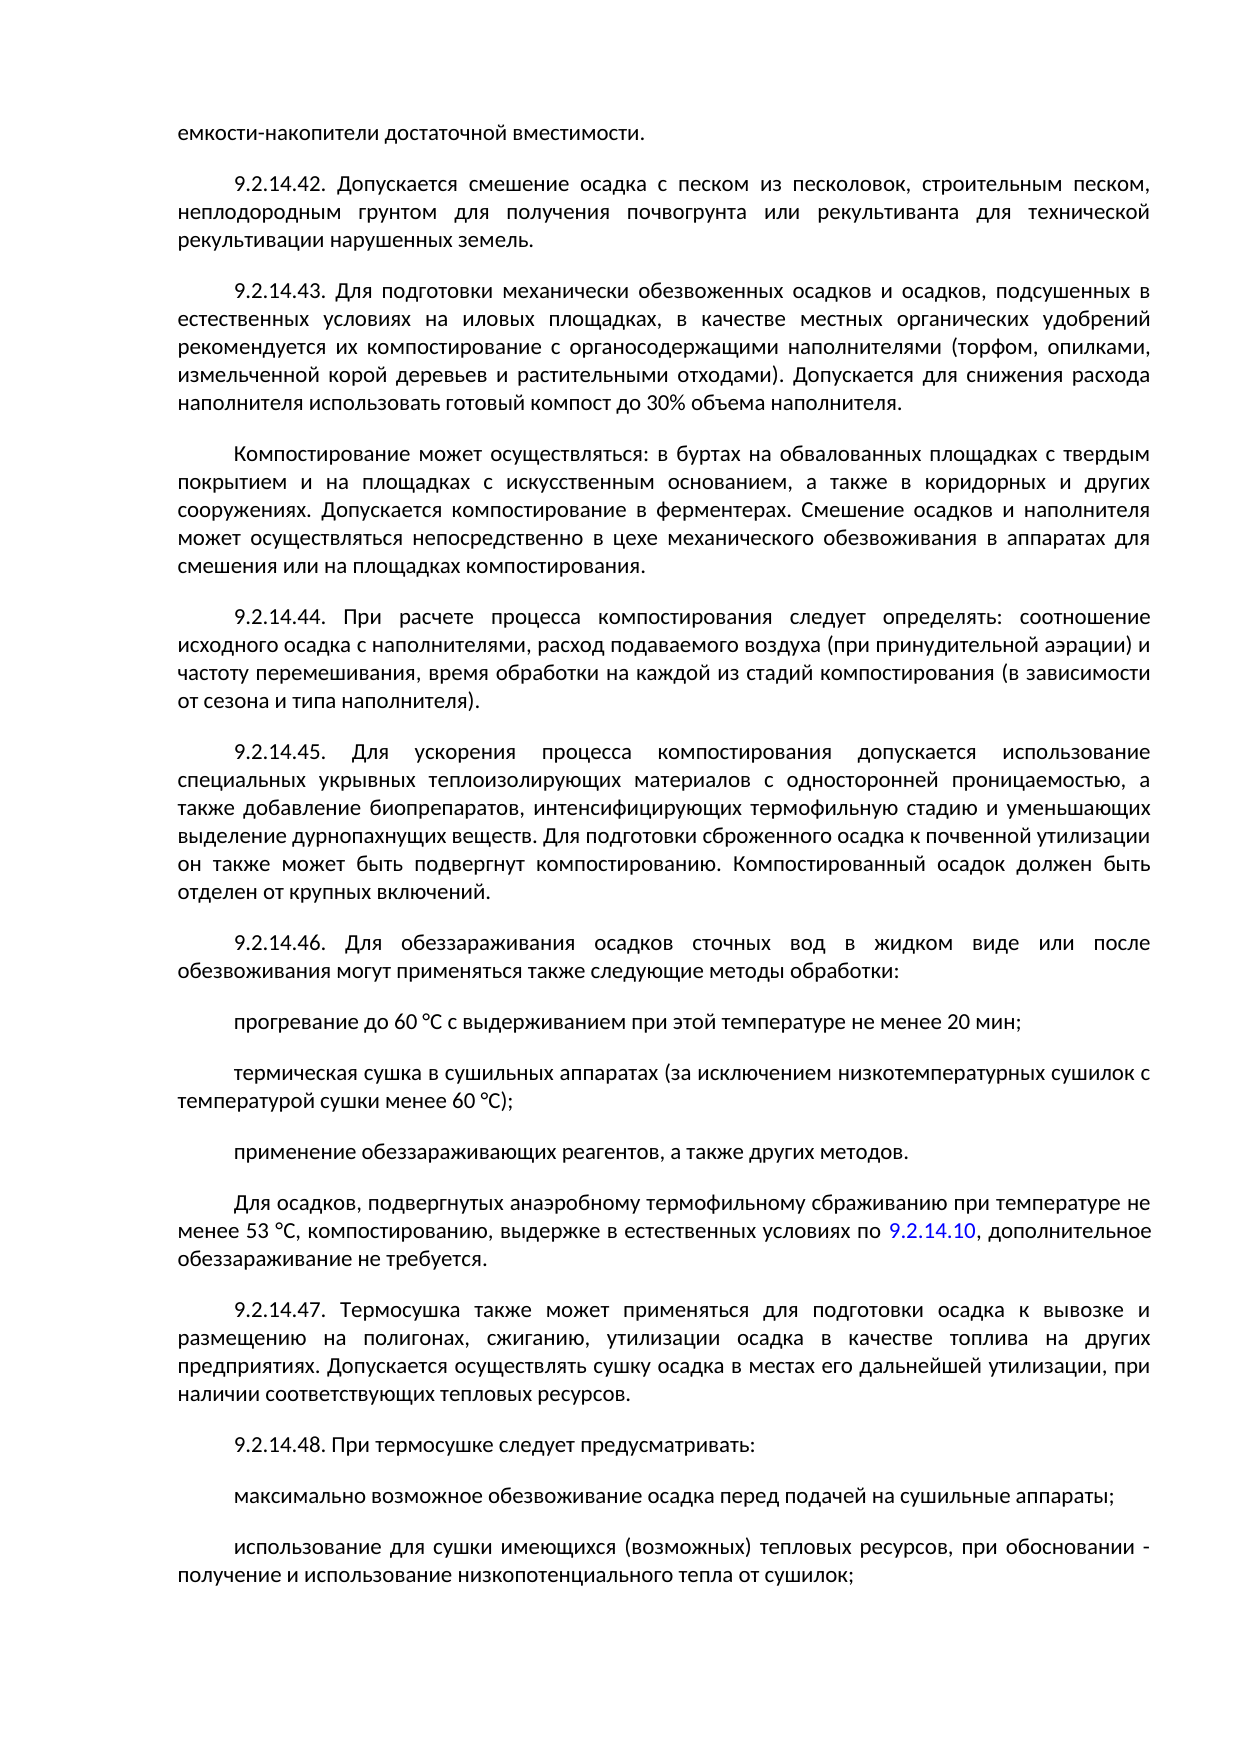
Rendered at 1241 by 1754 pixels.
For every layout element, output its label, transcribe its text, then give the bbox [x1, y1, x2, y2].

text 9.2.14.48. При термосушке следует предусматривать: [177, 1430, 1152, 1458]
text максимально возможное обезвоживание осадка перед подачей на сушильные аппараты; [177, 1481, 1152, 1509]
text 9.2.14.47. Термосушка также может применяться для подготовки осадка к вывозке и размещению на полигонах, сжиганию, утилизации осадка в качестве топлива на других предприятиях. Допускается осуществлять сушку осадка в местах его дальнейшей утилизации, при наличии соответствующих тепловых ресурсов. [177, 1295, 1152, 1407]
text применение обеззараживающих реагентов, а также других методов. [177, 1137, 1152, 1165]
text термическая сушка в сушильных аппаратах (за исключением низкотемпературных сушилок с температурой сушки менее 60 °C); [177, 1058, 1152, 1114]
text прогревание до 60 °C с выдерживанием при этой температуре не менее 20 мин; [177, 1007, 1152, 1035]
text 9.2.14.43. Для подготовки механически обезвоженных осадков и осадков, подсушенных в естественных условиях на иловых площадках, в качестве местных органических удобрений рекомендуется их компостирование с органосодержащими наполнителями (торфом, опилками, измельченной корой деревьев и растительными отходами). Допускается для снижения расхода наполнителя использовать готовый компост до 30% объема наполнителя. [177, 276, 1152, 416]
text 9.2.14.46. Для обеззараживания осадков сточных вод в жидком виде или после обезвоживания могут применяться также следующие методы обработки: [177, 928, 1152, 984]
text Для осадков, подвергнутых анаэробному термофильному сбраживанию при температуре не менее 53 °C, компостированию, выдержке в естественных условиях по 9.2.14.10, дополнительное обеззараживание не требуется. [177, 1188, 1152, 1272]
text 9.2.14.42. Допускается смешение осадка с песком из песколовок, строительным песком, неплодородным грунтом для получения почвогрунта или рекультиванта для технической рекультивации нарушенных земель. [177, 169, 1152, 253]
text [177, 118, 1152, 146]
text 9.2.14.45. Для ускорения процесса компостирования допускается использование специальных укрывных теплоизолирующих материалов с односторонней проницаемостью, а также добавление биопрепаратов, интенсифицирующих термофильную стадию и уменьшающих выделение дурнопахнущих веществ. Для подготовки сброженного осадка к почвенной утилизации он также может быть подвергнут компостированию. Компостированный осадок должен быть отделен от крупных включений. [177, 737, 1152, 905]
text Компостирование может осуществляться: в буртах на обвалованных площадках с твердым покрытием и на площадках с искусственным основанием, а также в коридорных и других сооружениях. Допускается компостирование в ферментерах. Смешение осадков и наполнителя может осуществляться непосредственно в цехе механического обезвоживания в аппаратах для смешения или на площадках компостирования. [177, 439, 1152, 579]
text 9.2.14.44. При расчете процесса компостирования следует определять: соотношение исходного осадка с наполнителями, расход подаваемого воздуха (при принудительной аэрации) и частоту перемешивания, время обработки на каждой из стадий компостирования (в зависимости от сезона и типа наполнителя). [177, 602, 1152, 714]
text использование для сушки имеющихся (возможных) тепловых ресурсов, при обосновании - получение и использование низкопотенциального тепла от сушилок; [177, 1532, 1152, 1588]
